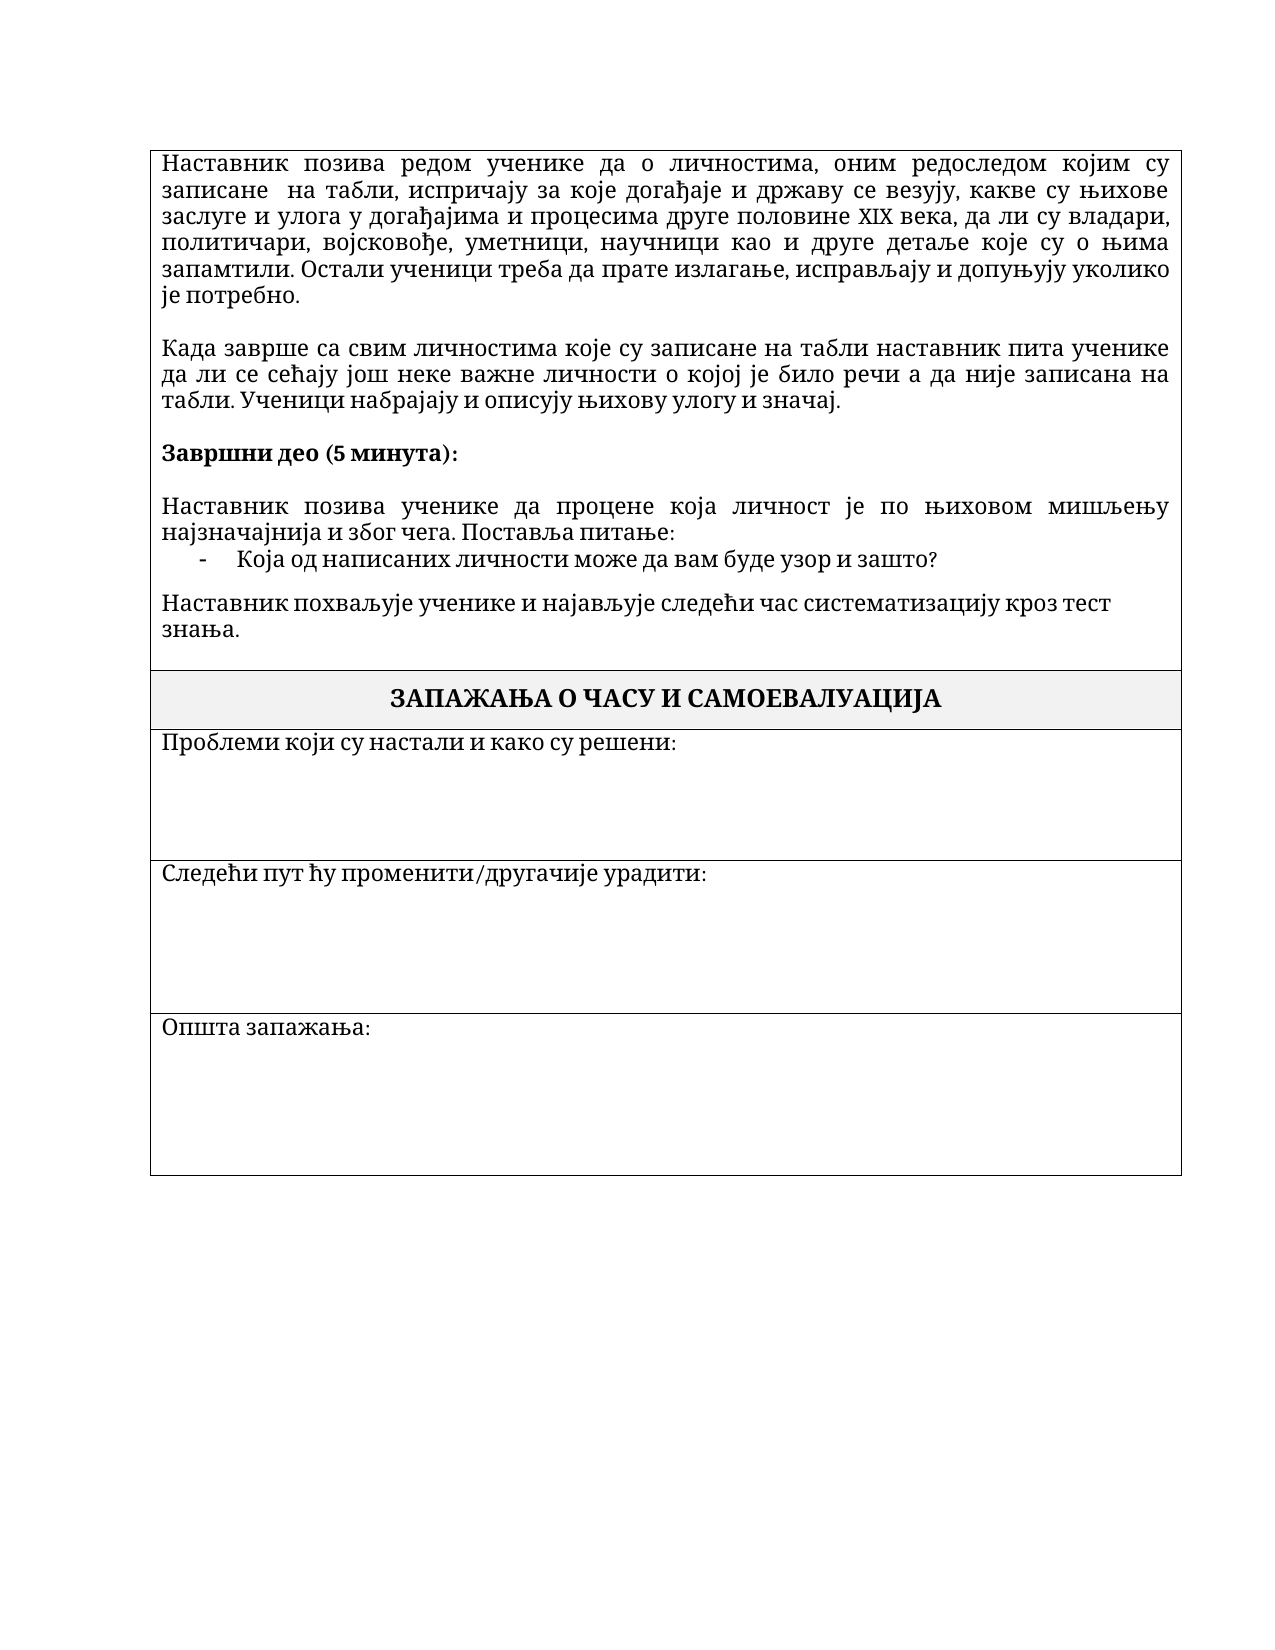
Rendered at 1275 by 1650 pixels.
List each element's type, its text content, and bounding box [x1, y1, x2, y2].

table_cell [151, 151, 1181, 670]
table_cell Општа запажања: [151, 1014, 1181, 1175]
table_cell Проблеми који су настали и како су решени: [151, 730, 1181, 860]
table_cell ЗАПАЖАЊА О ЧАСУ И САМОЕВАЛУАЦИЈА [151, 671, 1181, 728]
table_cell Следећи пут ћу променити/другачије урадити: [151, 861, 1181, 1013]
